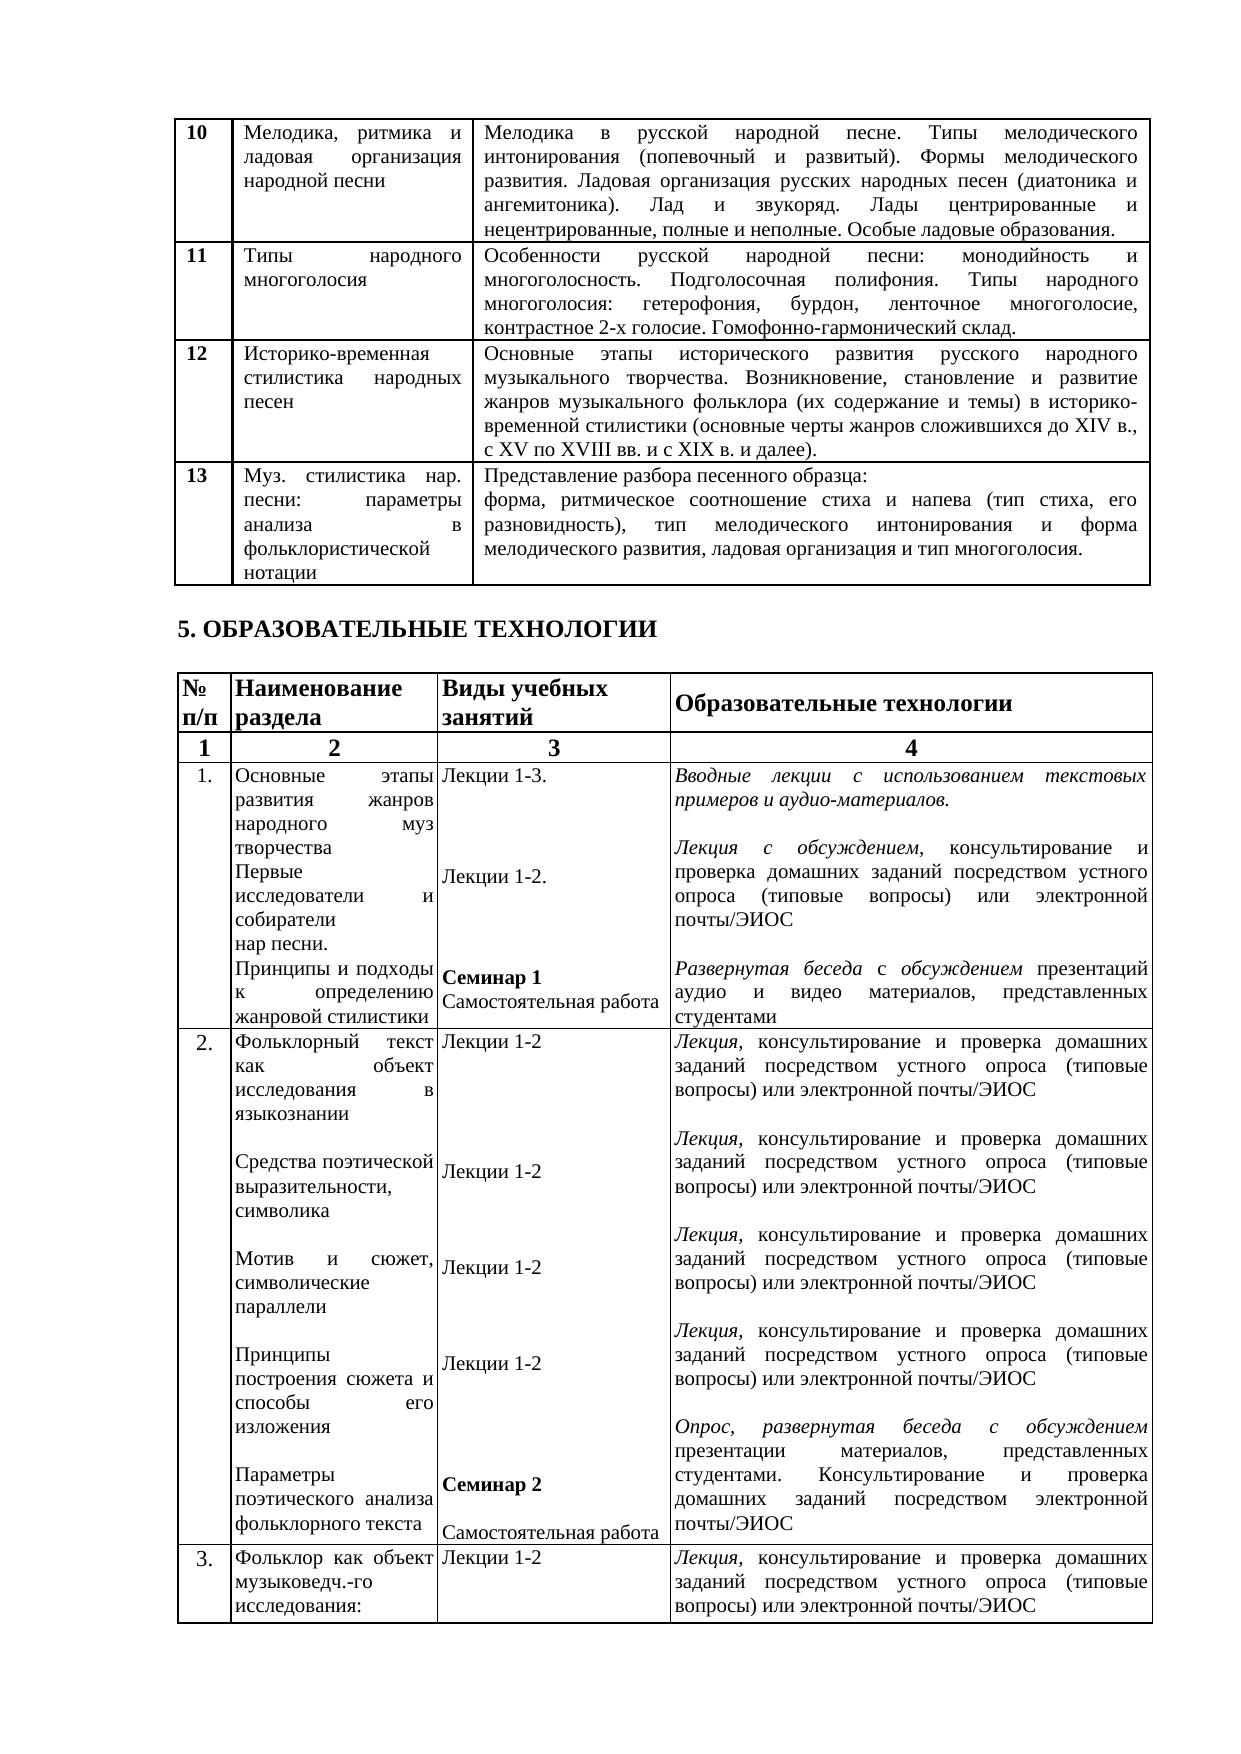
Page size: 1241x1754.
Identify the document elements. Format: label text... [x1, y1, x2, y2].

table_cell Лекции 1-2 Лекции 1-2 Лекции 1-2 Лекции 1-2 Семинар 2 Самостоятельная работа [438, 1029, 670, 1544]
table_cell 3. [179, 1545, 230, 1622]
table_header Наименование раздела [232, 674, 437, 731]
table_cell 1 [179, 733, 230, 761]
table_cell Лекции 1-3. Лекции 1-2. Семинар 1 Самостоятельная работа [438, 763, 670, 1028]
table_cell 10 [176, 120, 231, 241]
table_cell Мелодика, ритмика и ладовая организация народной песни [234, 120, 472, 241]
table_header Виды учебных занятий [438, 674, 670, 731]
table_cell 2. [179, 1029, 230, 1544]
table_cell Основные этапы развития жанров народного муз творчества Первые исследователи и собиратели нар песни. Принципы и подходы к определению жанровой стилистики [232, 763, 437, 1028]
table_cell Типы народного многоголосия [234, 243, 472, 339]
table_cell 4 [671, 733, 1152, 761]
table_cell Лекция, консультирование и проверка домашних заданий посредством устного опроса (типовые вопросы) или электронной почты/ЭИОС Лекция, консультирование и проверка домашних заданий посредством устного опроса (типовые вопросы) или электронной почты/ЭИОС Лекция, консультирование и проверка домашних заданий посредством устного опроса (типовые вопросы) или электронной почты/ЭИОС Лекция, консультирование и проверка домашних заданий посредством устного опроса (типовые вопросы) или электронной почты/ЭИОС Опрос, развернутая беседа с обсуждением презентации материалов, представленных студентами. Консультирование и проверка домашних заданий посредством электронной почты/ЭИОС [671, 1029, 1152, 1544]
table_cell Вводные лекции с использованием текстовых примеров и аудио-материалов. Лекция с обсуждением, консультирование и проверка домашних заданий посредством устного опроса (типовые вопросы) или электронной почты/ЭИОС Развернутая беседа с обсуждением презентаций аудио и видео материалов, представленных студентами [671, 763, 1152, 1028]
table_cell Особенности русской народной песни: монодийность и многоголосность. Подголосочная полифония. Типы народного многоголосия: гетерофония, бурдон, ленточное многоголосие, контрастное 2-х голосие. Гомофонно-гармонический склад. [474, 243, 1149, 339]
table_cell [671, 1545, 1152, 1622]
table_header № п/п [179, 674, 230, 731]
text 5. ОБРАЗОВАТЕЛЬНЫЕ ТЕХНОЛОГИИ [177, 614, 1152, 643]
table_cell 13 [176, 463, 231, 584]
table_header Образовательные технологии [671, 674, 1152, 731]
table_cell Основные этапы исторического развития русского народного музыкального творчества. Возникновение, становление и развитие жанров музыкального фольклора (их содержание и темы) в историко-временной стилистики (основные черты жанров сложившихся до XIV в., с XV по XVIII вв. и с XIX в. и далее). [474, 341, 1149, 461]
table_cell Историко-временная стилистика народных песен [234, 341, 472, 461]
table_cell 12 [176, 341, 231, 461]
table_cell Мелодика в русской народной песне. Типы мелодического интонирования (попевочный и развитый). Формы мелодического развития. Ладовая организация русских народных песен (диатоника и ангемитоника). Лад и звукоряд. Лады центрированные и нецентрированные, полные и неполные. Особые ладовые образования. [474, 120, 1149, 241]
table_cell 2 [232, 733, 437, 761]
table_cell Фольклорный текст как объект исследования в языкознании Средства поэтической выразительности, символика Мотив и сюжет, символические параллели Принципы построения сюжета и способы его изложения Параметры поэтического анализа фольклорного текста [232, 1029, 437, 1544]
table_cell 1. [179, 763, 230, 1028]
table_cell Представление разбора песенного образца: форма, ритмическое соотношение стиха и напева (тип стиха, его разновидность), тип мелодического интонирования и форма мелодического развития, ладовая организация и тип многоголосия. [474, 463, 1149, 584]
table_cell Муз. стилистика нар. песни: параметры анализа в фольклористической нотации [234, 463, 472, 584]
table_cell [232, 1545, 437, 1622]
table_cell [438, 1545, 670, 1622]
table_cell 3 [438, 733, 670, 761]
table_cell 11 [176, 243, 231, 339]
